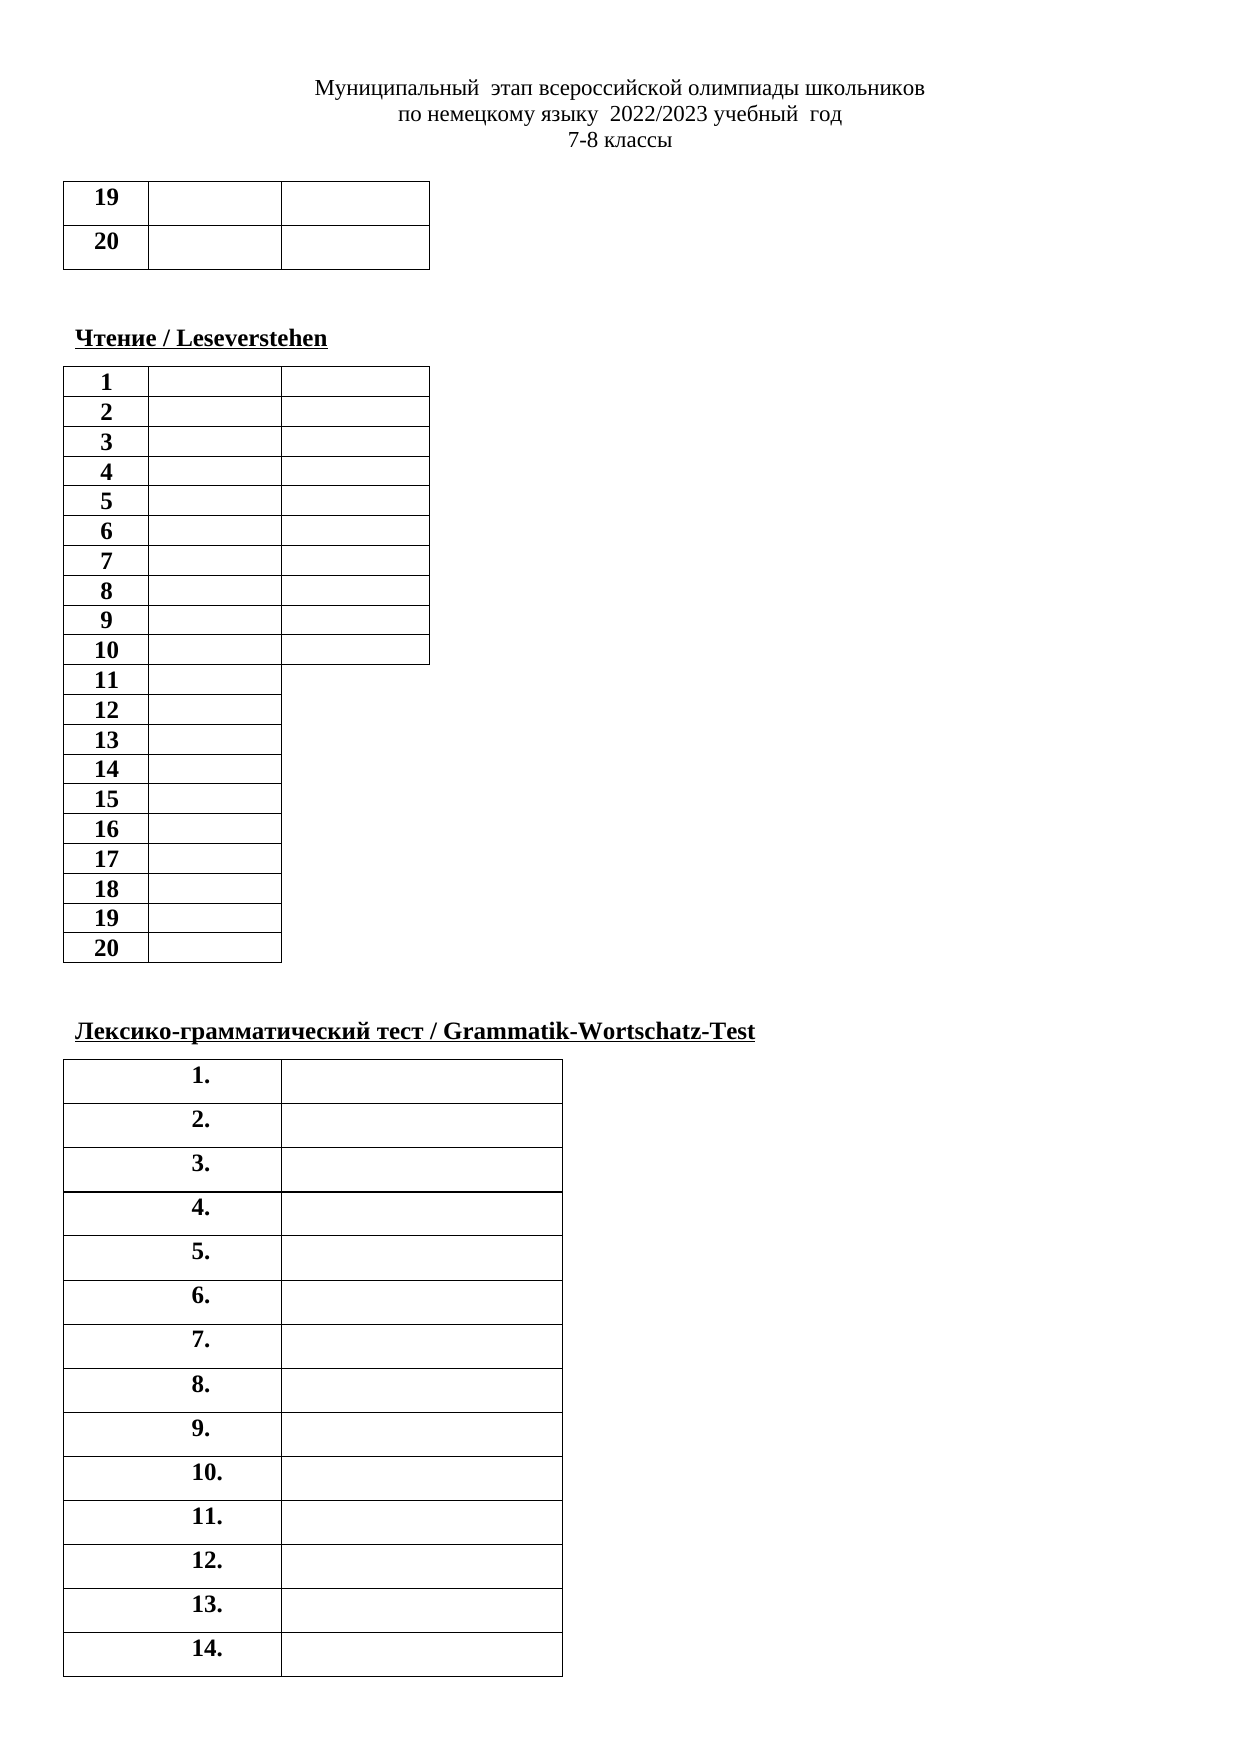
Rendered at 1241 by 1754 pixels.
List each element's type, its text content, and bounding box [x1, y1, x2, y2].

table_cell 3 [64, 427, 148, 456]
table_cell [282, 1501, 562, 1544]
table_cell [64, 1236, 281, 1279]
table_cell [149, 784, 281, 813]
subtitle Лексико-грамматический тест / Grammatik-Wortschatz-Test [75, 1016, 1165, 1045]
table_cell [282, 1413, 562, 1456]
table_header [282, 367, 429, 396]
table_cell [149, 182, 281, 225]
table_cell [149, 606, 281, 634]
table_cell 11 [64, 665, 148, 694]
table_cell [149, 397, 281, 426]
table_cell 7 [64, 546, 148, 575]
table_cell [282, 226, 429, 269]
table_cell 15 [64, 784, 148, 813]
table_cell 4 [64, 457, 148, 485]
table_cell [282, 1236, 562, 1279]
table_cell [64, 1413, 281, 1456]
table_cell 5 [64, 486, 148, 515]
table_cell [149, 814, 281, 843]
table_cell [282, 546, 429, 575]
subtitle Чтение / Leseverstehen [75, 323, 1165, 352]
table_cell 14 [64, 755, 148, 783]
table_cell [149, 546, 281, 575]
table_header [282, 1060, 562, 1103]
table_cell [282, 1633, 562, 1676]
table_cell [64, 1193, 281, 1235]
table_cell 19 [64, 182, 148, 225]
table_header [64, 1060, 281, 1103]
table_cell [149, 725, 281, 753]
table_cell 13 [64, 725, 148, 753]
table_cell [282, 516, 429, 545]
table_cell 20 [64, 226, 148, 269]
table_cell [282, 427, 429, 456]
table_cell [282, 1369, 562, 1412]
table_cell [149, 755, 281, 783]
table_cell [64, 1457, 281, 1500]
table_cell [149, 486, 281, 515]
table_cell 10 [64, 635, 148, 664]
table_cell [64, 1148, 281, 1191]
table_cell [282, 1325, 562, 1368]
table_cell 19 [64, 904, 148, 932]
table_cell [282, 1457, 562, 1500]
table_cell [149, 635, 281, 664]
table_cell [149, 904, 281, 932]
table_cell [282, 1545, 562, 1588]
table_cell [282, 576, 429, 604]
table_cell [64, 1369, 281, 1412]
table_cell 16 [64, 814, 148, 843]
table_cell [149, 695, 281, 724]
table_header [149, 367, 281, 396]
table_cell [282, 1104, 562, 1147]
table_cell [282, 486, 429, 515]
table_cell [282, 1589, 562, 1632]
table_cell [149, 576, 281, 604]
table_cell [282, 457, 429, 485]
table_cell 12 [64, 695, 148, 724]
table_cell [149, 226, 281, 269]
table_cell [149, 874, 281, 902]
table_cell 18 [64, 874, 148, 902]
table_cell [149, 844, 281, 873]
table_cell 2 [64, 397, 148, 426]
table_cell 6 [64, 516, 148, 545]
table_cell 17 [64, 844, 148, 873]
table_cell [282, 1148, 562, 1191]
table_cell [64, 1104, 281, 1147]
table_cell [149, 933, 281, 962]
table_cell [282, 1193, 562, 1235]
table_cell [64, 1281, 281, 1323]
table_cell 9 [64, 606, 148, 634]
table_cell [282, 635, 429, 664]
table_cell [64, 1545, 281, 1588]
table_cell [64, 1501, 281, 1544]
table_cell [149, 457, 281, 485]
table_cell [64, 1633, 281, 1676]
table_cell [282, 606, 429, 634]
table_cell 8 [64, 576, 148, 604]
table_cell [282, 1281, 562, 1323]
table_cell [282, 397, 429, 426]
table_cell [64, 1589, 281, 1632]
table_cell 20 [64, 933, 148, 962]
table_cell [64, 1325, 281, 1368]
table_cell [149, 516, 281, 545]
table_cell [282, 182, 429, 225]
table_cell [149, 665, 281, 694]
table_cell [149, 427, 281, 456]
table_header 1 [64, 367, 148, 396]
